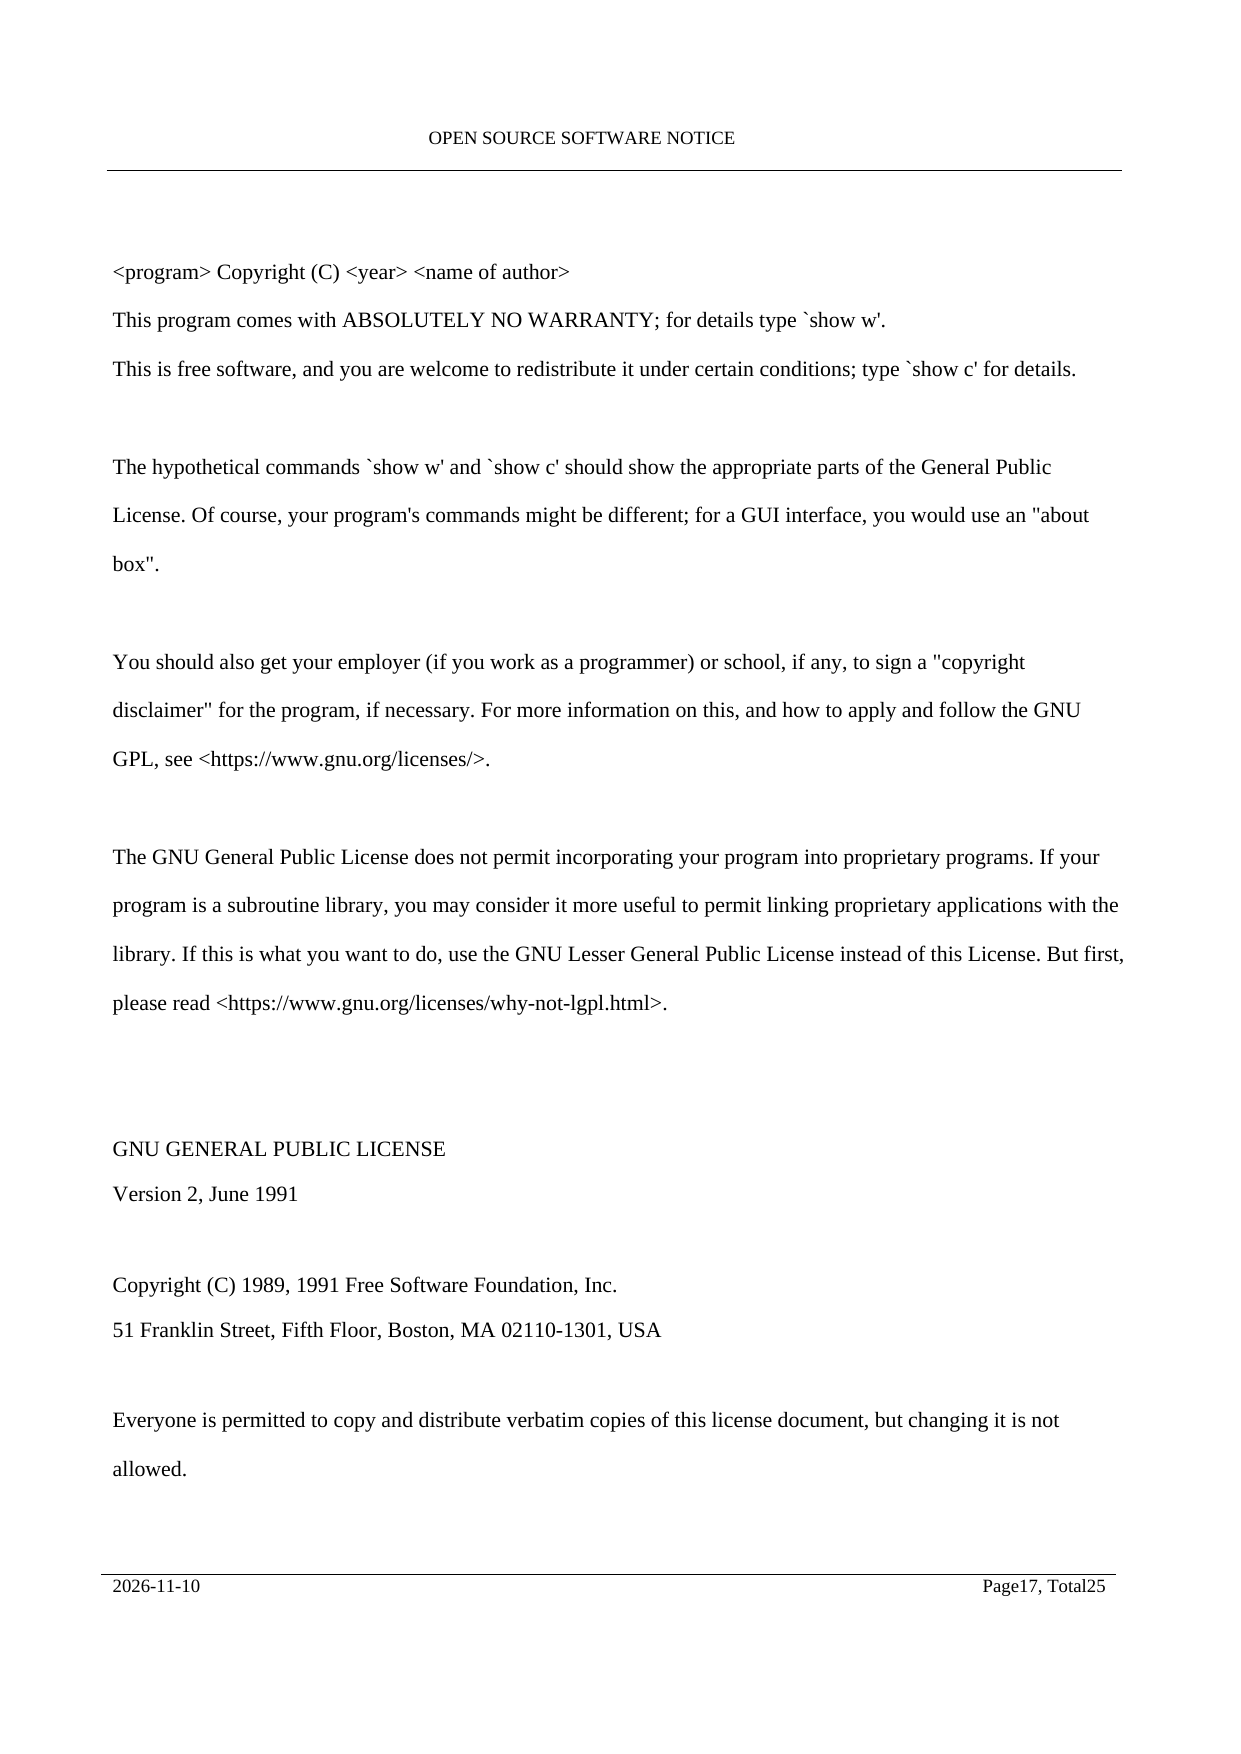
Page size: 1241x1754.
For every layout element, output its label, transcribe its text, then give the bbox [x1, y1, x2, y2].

text GNU GENERAL PUBLIC LICENSE [112, 1133, 1128, 1165]
text Everyone is permitted to copy and distribute verbatim copies of this license document, but changing it is not allowed. [112, 1403, 1128, 1484]
text 51 Franklin Street, Fifth Floor, Boston, MA 02110-1301, USA [112, 1313, 1128, 1346]
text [112, 206, 1128, 1116]
text Copyright (C) 1989, 1991 Free Software Foundation, Inc. [112, 1268, 1128, 1300]
text Version 2, June 1991 [112, 1178, 1128, 1210]
